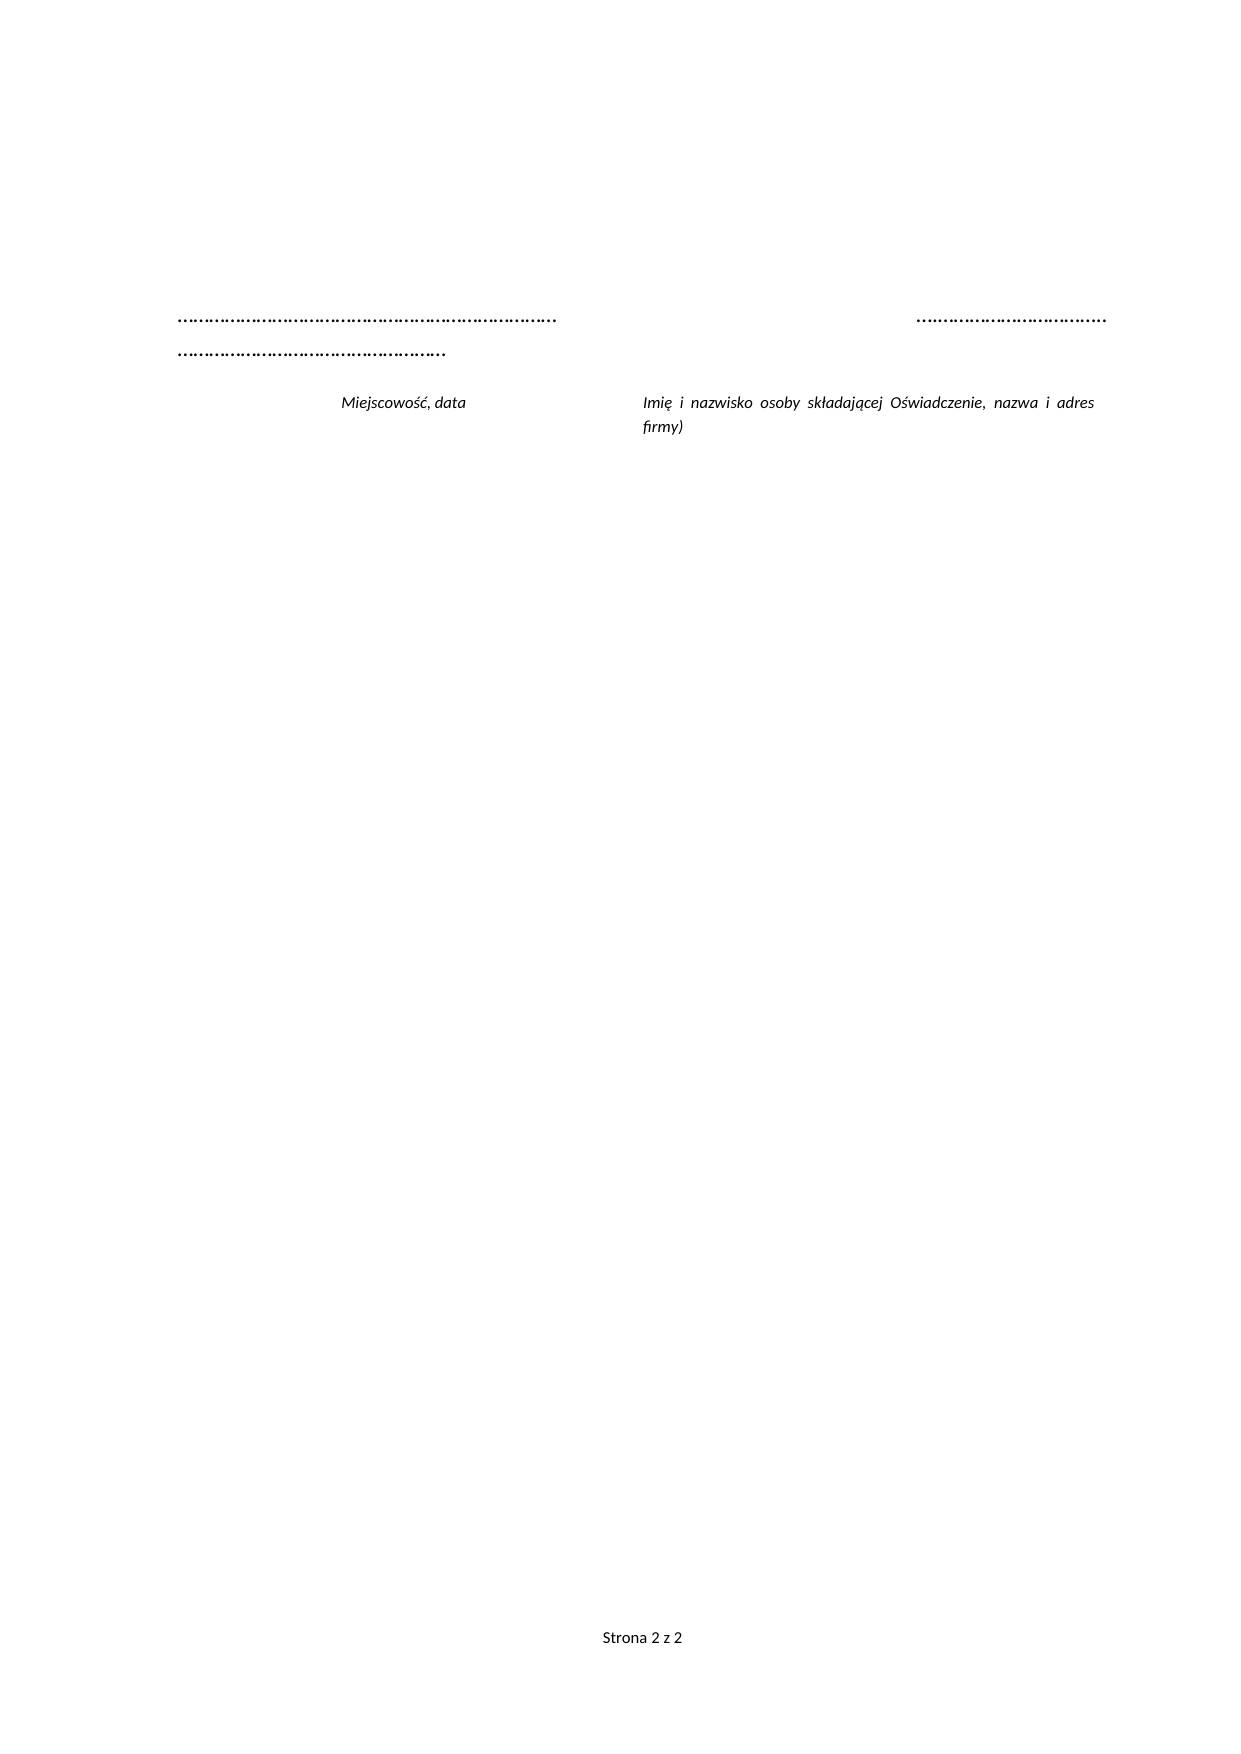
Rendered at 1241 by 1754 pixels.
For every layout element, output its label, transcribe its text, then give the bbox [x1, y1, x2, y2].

table_header Imię i nazwisko osoby składającej Oświadczenie, nazwa i adres firmy) [632, 368, 1107, 442]
table_header Miejscowość, data [177, 368, 632, 442]
text ……………………………………………………………… ….…………………………..…………………………………………… [177, 301, 1107, 362]
